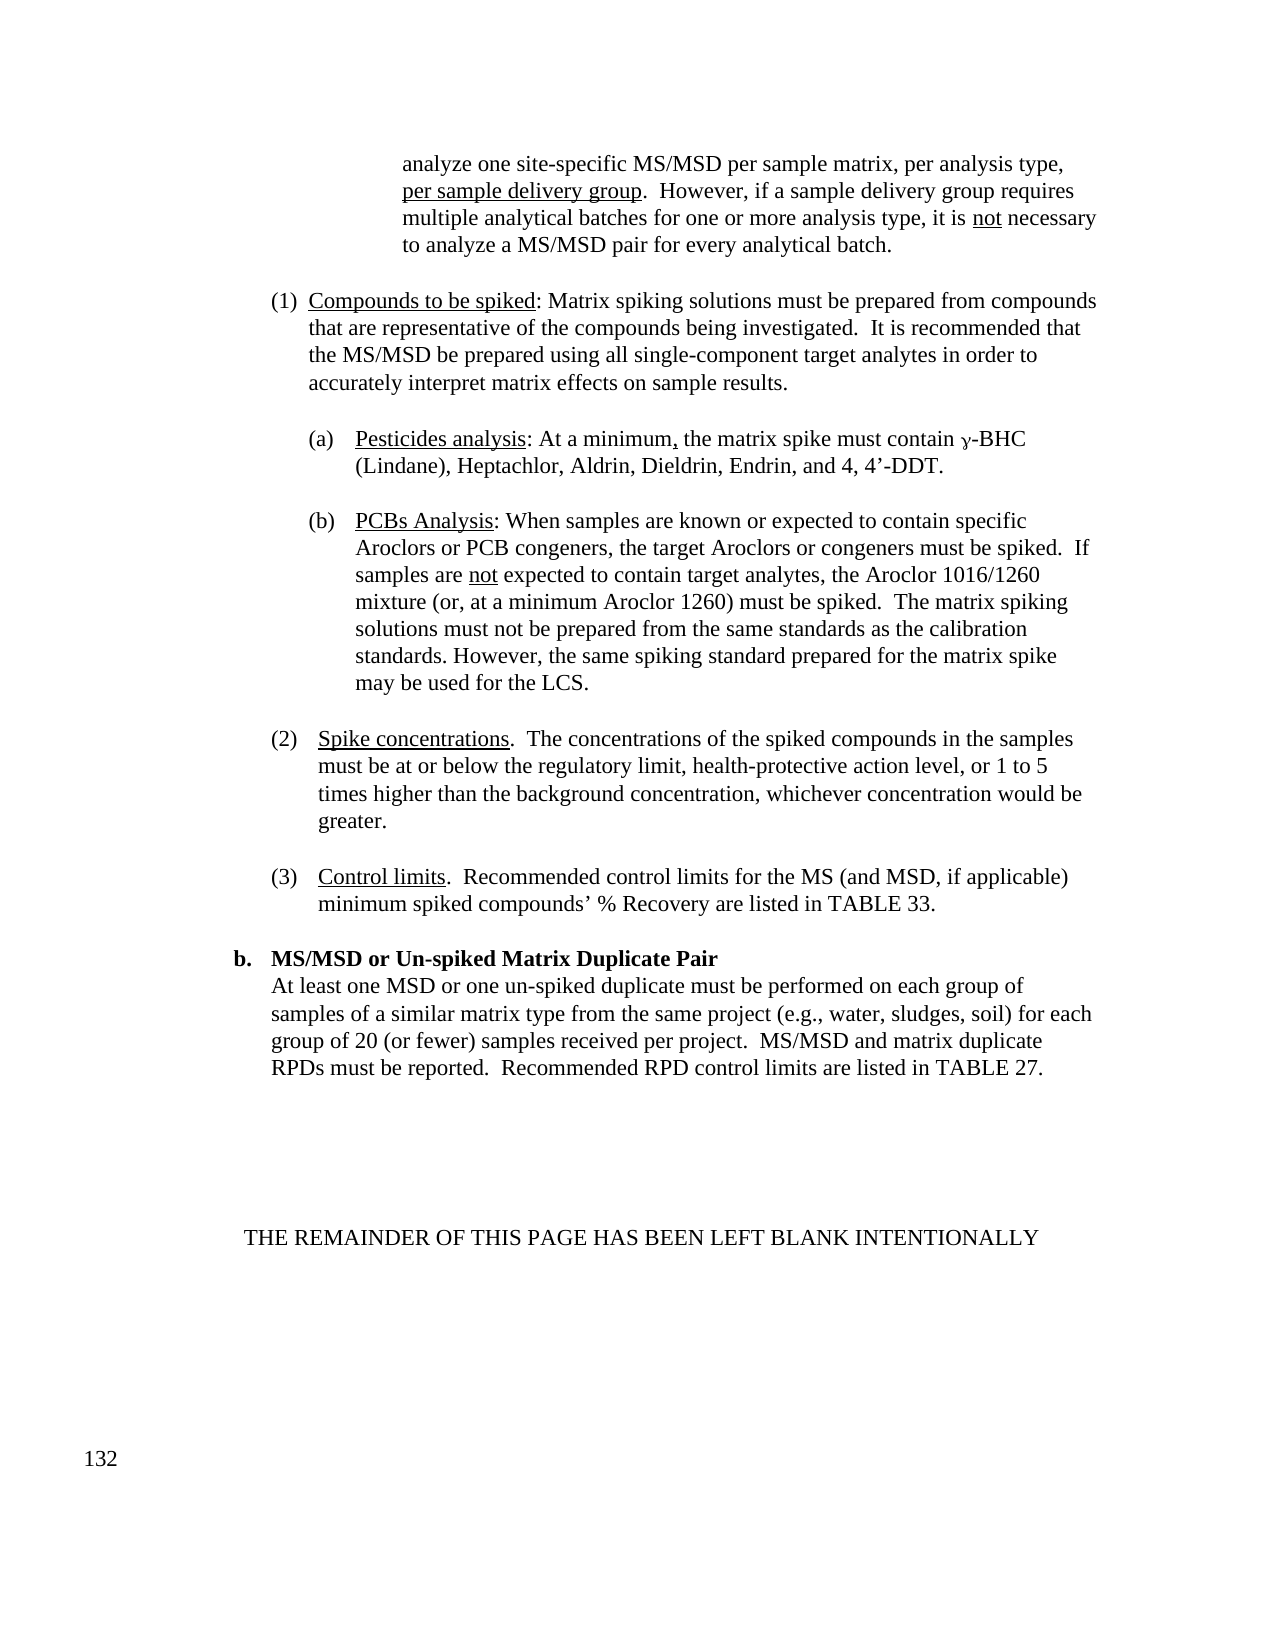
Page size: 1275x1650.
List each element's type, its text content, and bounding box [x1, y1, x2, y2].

list Pesticides analysis: At a minimum, the matrix spike must contain -BHC (Lindane), Heptachlor, Aldrin, Dieldrin, Endrin, and 4, 4’-DDT. [308, 424, 1098, 478]
list Spike concentrations. The concentrations of the spiked compounds in the samples must be at or below the regulatory limit, health-protective action level, or 1 to 5 times higher than the background concentration, whichever concentration would be greater. [271, 725, 1098, 833]
list MS/MSD or Un-spiked Matrix Duplicate Pair [233, 945, 1122, 971]
list Control limits. Recommended control limits for the MS (and MSD, if applicable) minimum spiked compounds’ % Recovery are listed in TABLE 33. [271, 863, 1098, 916]
list PCBs Analysis: When samples are known or expected to contain specific Aroclors or PCB congeners, the target Aroclors or congeners must be spiked. If samples are not expected to contain target analytes, the Aroclor 1016/1260 mixture (or, at a minimum Aroclor 1260) must be spiked. The matrix spiking solutions must not be prepared from the same standards as the calibration standards. However, the same spiking standard prepared for the matrix spike may be used for the LCS. [308, 507, 1098, 696]
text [271, 150, 1098, 258]
list Compounds to be spiked: Matrix spiking solutions must be prepared from compounds that are representative of the compounds being investigated. It is recommended that the MS/MSD be prepared using all single-component target analytes in order to accurately interpret matrix effects on sample results. [271, 287, 1098, 395]
text THE REMAINDER OF THIS PAGE HAS BEEN LEFT BLANK INTENTIONALLY [158, 1224, 1125, 1250]
text At least one MSD or one un-spiked duplicate must be performed on each group of samples of a similar matrix type from the same project (e.g., water, sludges, soil) for each group of 20 (or fewer) samples received per project. MS/MSD and matrix duplicate RPDs must be reported. Recommended RPD control limits are listed in TABLE 27. [271, 973, 1101, 1080]
